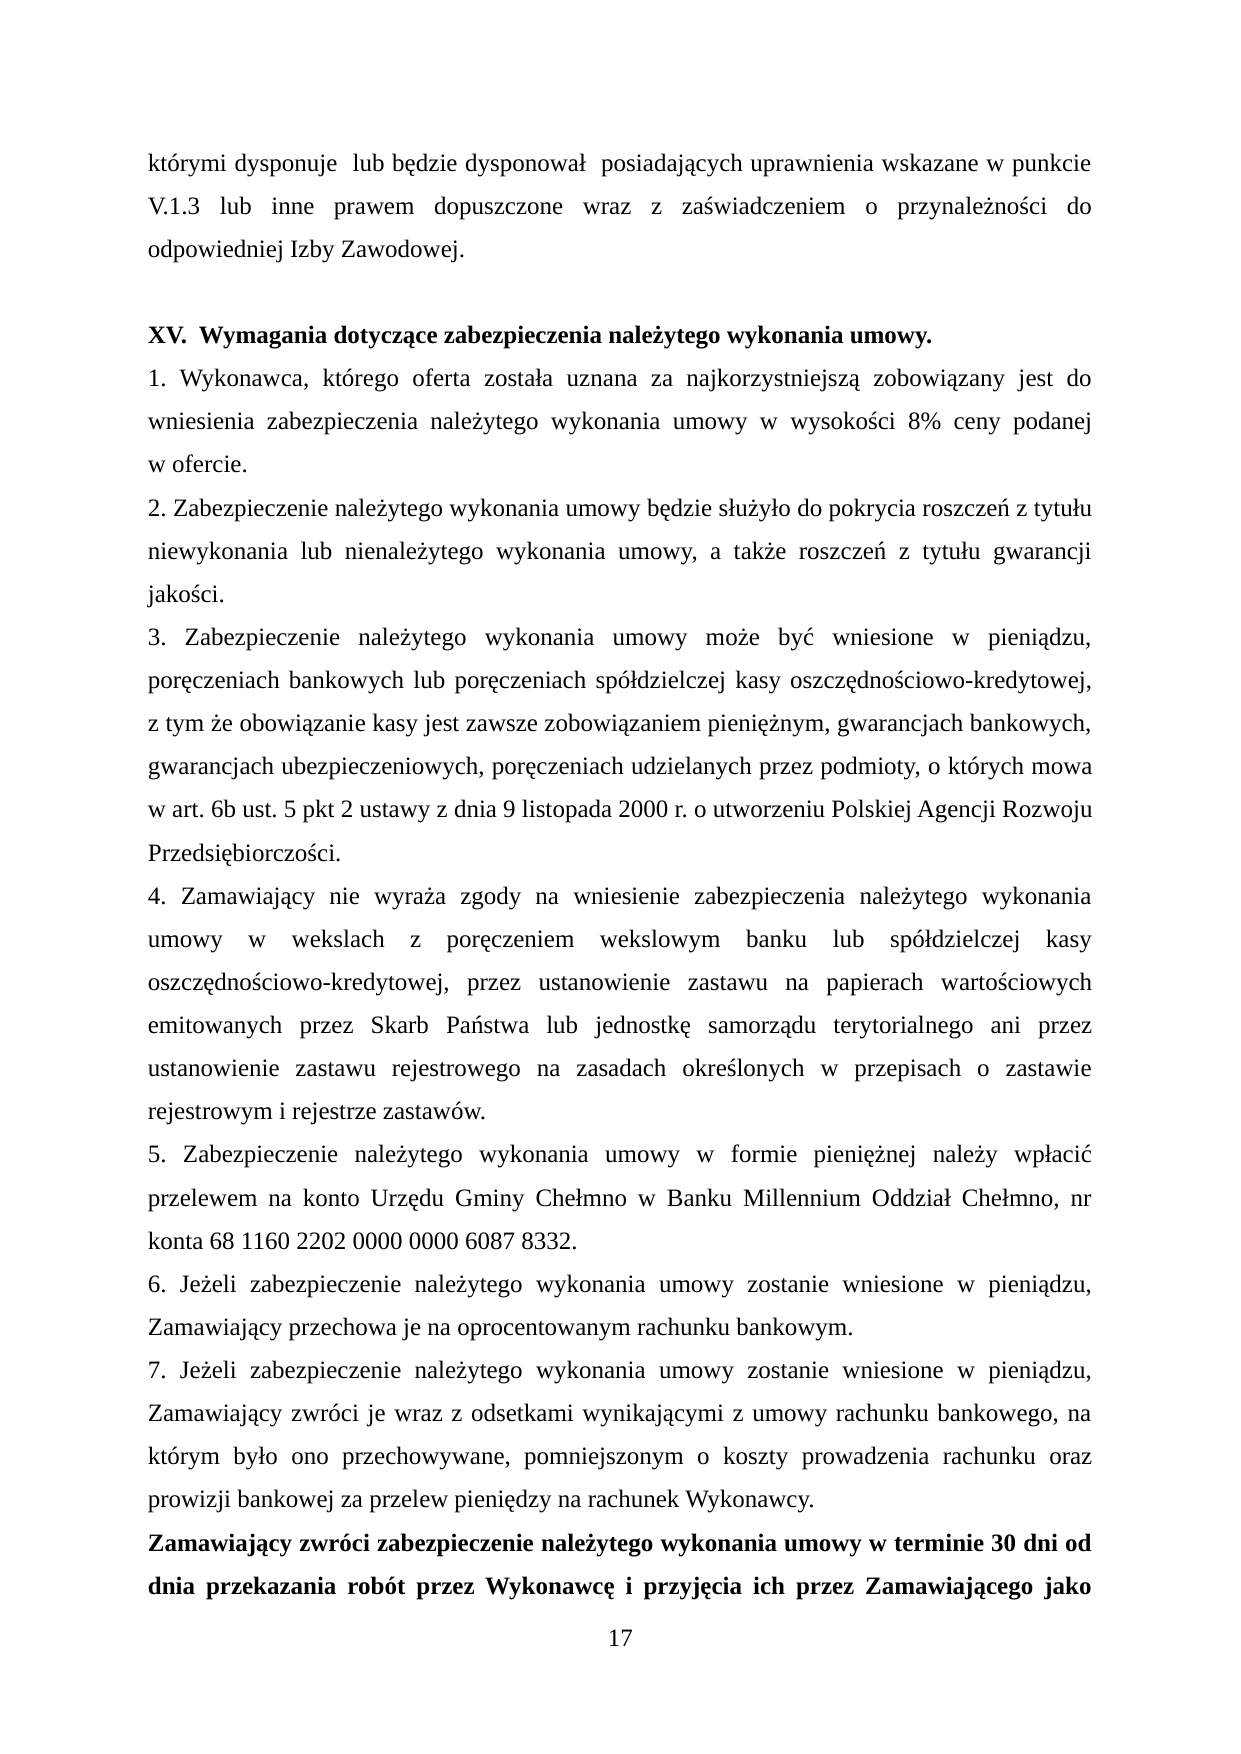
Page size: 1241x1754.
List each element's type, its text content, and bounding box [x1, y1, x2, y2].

text 5. Zabezpieczenie należytego wykonania umowy w formie pieniężnej należy wpłacić przelewem na konto Urzędu Gminy Chełmno w Banku Millennium Oddział Chełmno, nr konta 68 1160 2202 0000 0000 6087 8332. [148, 1139, 1093, 1254]
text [148, 148, 1093, 263]
text 6. Jeżeli zabezpieczenie należytego wykonania umowy zostanie wniesione w pieniądzu, Zamawiający przechowa je na oprocentowanym rachunku bankowym. [148, 1269, 1093, 1341]
text 7. Jeżeli zabezpieczenie należytego wykonania umowy zostanie wniesione w pieniądzu, Zamawiający zwróci je wraz z odsetkami wynikającymi z umowy rachunku bankowego, na którym było ono przechowywane, pomniejszonym o koszty prowadzenia rachunku oraz prowizji bankowej za przelew pieniędzy na rachunek Wykonawcy. [148, 1355, 1093, 1513]
text 2. Zabezpieczenie należytego wykonania umowy będzie służyło do pokrycia roszczeń z tytułu niewykonania lub nienależytego wykonania umowy, a także roszczeń z tytułu gwarancji jakości. [148, 493, 1093, 608]
text XV. Wymagania dotyczące zabezpieczenia należytego wykonania umowy. [148, 320, 1093, 349]
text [148, 1528, 1093, 1599]
text 3. Zabezpieczenie należytego wykonania umowy może być wniesione w pieniądzu, poręczeniach bankowych lub poręczeniach spółdzielczej kasy oszczędnościowo-kredytowej, z tym że obowiązanie kasy jest zawsze zobowiązaniem pieniężnym, gwarancjach bankowych, gwarancjach ubezpieczeniowych, poręczeniach udzielanych przez podmioty, o których mowa w art. 6b ust. 5 pkt 2 ustawy z dnia 9 listopada 2000 r. o utworzeniu Polskiej Agencji Rozwoju Przedsiębiorczości. [148, 622, 1093, 866]
text 4. Zamawiający nie wyraża zgody na wniesienie zabezpieczenia należytego wykonania umowy w wekslach z poręczeniem wekslowym banku lub spółdzielczej kasy oszczędnościowo-kredytowej, przez ustanowienie zastawu na papierach wartościowych emitowanych przez Skarb Państwa lub jednostkę samorządu terytorialnego ani przez ustanowienie zastawu rejestrowego na zasadach określonych w przepisach o zastawie rejestrowym i rejestrze zastawów. [148, 881, 1093, 1125]
text 1. Wykonawca, którego oferta została uznana za najkorzystniejszą zobowiązany jest do wniesienia zabezpieczenia należytego wykonania umowy w wysokości 8% ceny podanej w ofercie. [148, 363, 1093, 478]
